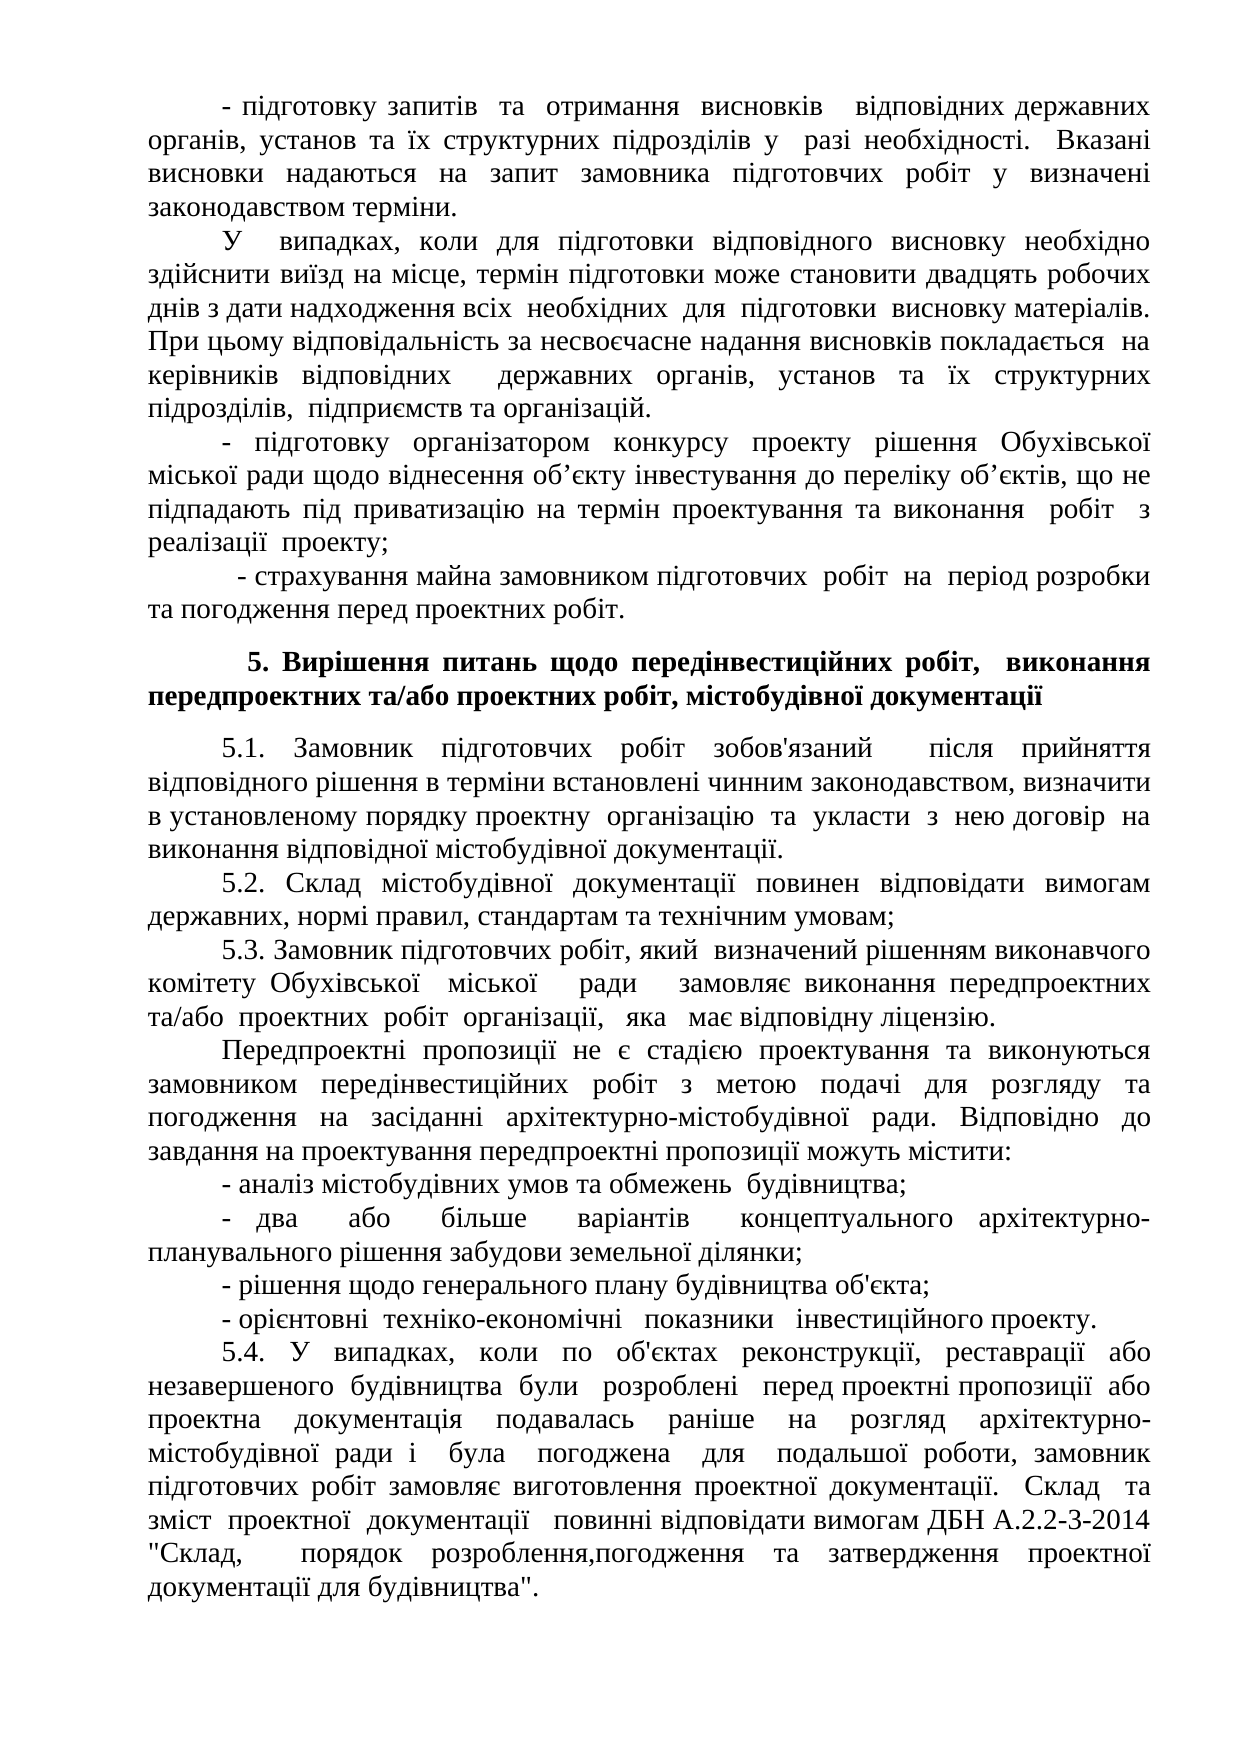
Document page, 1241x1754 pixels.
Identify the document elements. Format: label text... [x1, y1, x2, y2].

text - підготовку запитів та отримання висновків відповідних державних органів, установ та їх структурних підрозділів у разі необхідності. Вказані висновки надаються на запит замовника підготовчих робіт у визначені законодавством терміни. [148, 88, 1152, 223]
text 5.4. У випадках, коли по об'єктах реконструкції, реставрації або незавершеного будівництва були розроблені перед проектні пропозиції або проектна документація подавалась раніше на розгляд архітектурно-містобудівної ради і була погоджена для подальшої роботи, замовник підготовчих робіт замовляє виготовлення проектної документації. Склад та зміст проектної документації повинні відповідати вимогам ДБН А.2.2-3-2014 "Склад, порядок розроблення,погодження та затвердження проектної документації для будівництва". [148, 1334, 1152, 1603]
text - орієнтовні техніко-економічні показники інвестиційного проекту. [148, 1301, 1152, 1334]
text - підготовку організатором конкурсу проекту рішення Обухівської міської ради щодо віднесення об’єкту інвестування до переліку об’єктів, що не підпадають під приватизацію на термін проектування та виконання робіт з реалізації проекту; [148, 424, 1152, 558]
text 5.1. Замовник підготовчих робіт зобов'язаний після прийняття відповідного рішення в терміни встановлені чинним законодавством, визначити в установленому порядку проектну організацію та укласти з нею договір на виконання відповідної містобудівної документації. [148, 731, 1152, 865]
text 5. Вирішення питань щодо передінвестиційних робіт, виконання передпроектних та/або проектних робіт, містобудівної документації [148, 644, 1152, 711]
text 5.3. Замовник підготовчих робіт, який визначений рішенням виконавчого комітету Обухівської міської ради замовляє виконання передпроектних та/або проектних робіт організації, яка має відповідну ліцензію. [148, 932, 1152, 1032]
text Передпроектні пропозиції не є стадією проектування та виконуються замовником передінвестиційних робіт з метою подачі для розгляду та погодження на засіданні архітектурно-містобудівної ради. Відповідно до завдання на проектування передпроектні пропозиції можуть містити: [148, 1032, 1152, 1167]
text - страхування майна замовником підготовчих робіт на період розробки та погодження перед проектних робіт. [148, 558, 1152, 625]
text 5.2. Склад містобудівної документації повинен відповідати вимогам державних, нормі правил, стандартам та технічним умовам; [148, 865, 1152, 932]
text У випадках, коли для підготовки відповідного висновку необхідно здійснити виїзд на місце, термін підготовки може становити двадцять робочих днів з дати надходження всіх необхідних для підготовки висновку матеріалів. При цьому відповідальність за несвоєчасне надання висновків покладається на керівників відповідних державних органів, установ та їх структурних підрозділів, підприємств та організацій. [148, 223, 1152, 424]
text - аналіз містобудівних умов та обмежень будівництва; [148, 1167, 1152, 1200]
text - рішення щодо генерального плану будівництва об'єкта; [148, 1267, 1152, 1301]
text - два або більше варіантів концептуального архітектурно-планувального рішення забудови земельної ділянки; [148, 1200, 1152, 1267]
